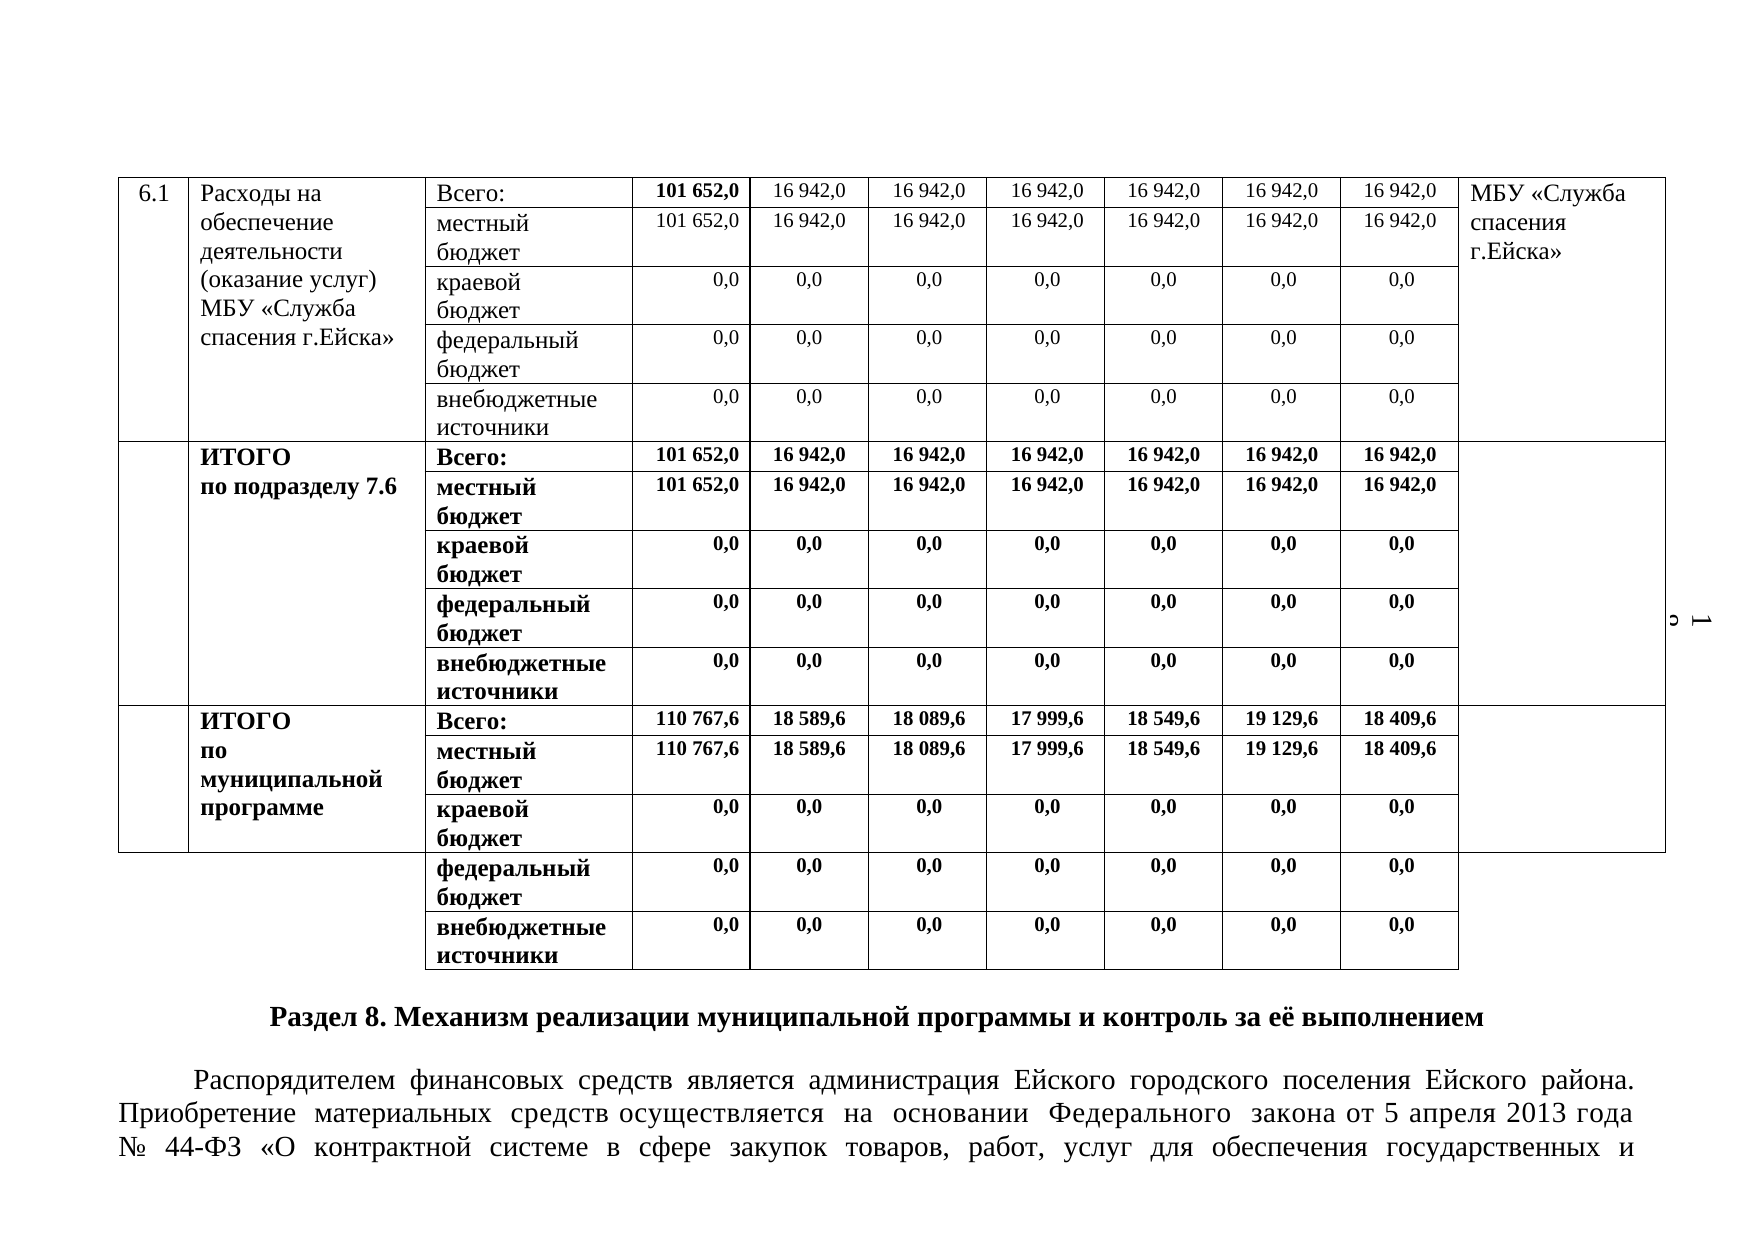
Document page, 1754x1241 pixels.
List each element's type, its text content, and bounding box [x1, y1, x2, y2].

table_cell 0,0 [987, 912, 1104, 969]
table_cell 0,0 [633, 589, 749, 647]
table_cell 101 652,0 [633, 442, 749, 471]
table_cell [1459, 706, 1665, 852]
table_cell 0,0 [633, 795, 749, 852]
table_cell 16 942,0 [751, 472, 868, 529]
table_cell 0,0 [987, 325, 1104, 383]
table_cell 101 652,0 [633, 208, 749, 266]
table_cell МБУ «Служба спасения г.Ейска» [1459, 178, 1665, 441]
table_cell 0,0 [1105, 853, 1222, 911]
table_cell 0,0 [1341, 648, 1458, 705]
table_cell 0,0 [987, 648, 1104, 705]
table_cell 0,0 [1223, 795, 1340, 852]
table_cell 0,0 [1341, 267, 1458, 324]
table_cell 16 942,0 [987, 442, 1104, 471]
table_cell 16 942,0 [1105, 178, 1222, 207]
table_cell 0,0 [869, 912, 986, 969]
table_cell краевой бюджет [426, 531, 632, 588]
table_cell 0,0 [869, 648, 986, 705]
table_cell 0,0 [751, 795, 868, 852]
table_cell внебюджетные источники [426, 648, 632, 705]
table_cell [1459, 442, 1665, 705]
table_cell 0,0 [987, 795, 1104, 852]
table_cell 0,0 [633, 325, 749, 383]
text Раздел 8. Механизм реализации муниципальной программы и контроль за её выполнением [118, 999, 1636, 1033]
table_cell 101 652,0 [633, 472, 749, 529]
table_cell 0,0 [751, 853, 868, 911]
table_cell 18 589,6 [751, 736, 868, 793]
table_cell 0,0 [751, 384, 868, 441]
table_cell федеральный бюджет [426, 589, 632, 647]
table_cell 16 942,0 [1341, 178, 1458, 207]
table_cell 0,0 [751, 531, 868, 588]
table_cell 17 999,6 [987, 736, 1104, 793]
table_cell 0,0 [633, 912, 749, 969]
table_cell 16 942,0 [869, 472, 986, 529]
table_cell 0,0 [1341, 853, 1458, 911]
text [118, 1062, 1636, 1163]
table_cell Всего: [426, 706, 632, 735]
table_cell 17 999,6 [987, 706, 1104, 735]
table_cell 16 942,0 [1105, 442, 1222, 471]
table_cell 19 129,6 [1223, 736, 1340, 793]
table_cell 0,0 [1223, 648, 1340, 705]
table_cell 16 942,0 [1223, 208, 1340, 266]
table_cell 16 942,0 [751, 208, 868, 266]
table_cell федеральный бюджет [426, 325, 632, 383]
table_cell 0,0 [633, 853, 749, 911]
table_cell 18 589,6 [751, 706, 868, 735]
table_cell 16 942,0 [869, 208, 986, 266]
table_cell 0,0 [751, 648, 868, 705]
table_cell 16 942,0 [1223, 472, 1340, 529]
table_cell 0,0 [633, 267, 749, 324]
table_cell 0,0 [1105, 384, 1222, 441]
table_cell 0,0 [987, 267, 1104, 324]
table_cell 16 942,0 [1341, 442, 1458, 471]
table_cell 0,0 [869, 325, 986, 383]
table_cell 0,0 [1341, 531, 1458, 588]
table_cell 110 767,6 [633, 706, 749, 735]
table_cell 16 942,0 [751, 442, 868, 471]
table_cell Всего: [426, 178, 632, 207]
table_cell внебюджетные источники [426, 384, 632, 441]
table_cell 16 942,0 [869, 178, 986, 207]
table_cell Всего: [426, 442, 632, 471]
table_cell 0,0 [1223, 384, 1340, 441]
table_cell 16 942,0 [1105, 208, 1222, 266]
table_cell 0,0 [1223, 325, 1340, 383]
table_cell 18 089,6 [869, 736, 986, 793]
table_cell 0,0 [869, 384, 986, 441]
table_cell краевой бюджет [426, 795, 632, 852]
table_cell ИТОГО по муниципальной программе [189, 706, 425, 852]
table_cell 0,0 [1223, 589, 1340, 647]
table_cell 0,0 [1105, 589, 1222, 647]
table_cell 16 942,0 [869, 442, 986, 471]
table_cell 16 942,0 [987, 472, 1104, 529]
table_cell 16 942,0 [1223, 178, 1340, 207]
table_cell 0,0 [633, 648, 749, 705]
table_cell 0,0 [869, 531, 986, 588]
table_cell 0,0 [987, 589, 1104, 647]
table_cell 101 652,0 [633, 178, 749, 207]
table_cell 19 129,6 [1223, 706, 1340, 735]
table_cell 0,0 [1105, 795, 1222, 852]
table_cell 0,0 [1341, 325, 1458, 383]
table_cell 0,0 [869, 853, 986, 911]
table_cell 18 409,6 [1341, 736, 1458, 793]
table_cell 6.1 [119, 178, 188, 441]
table_cell 16 942,0 [751, 178, 868, 207]
table_cell 0,0 [751, 589, 868, 647]
table_cell местный бюджет [426, 208, 632, 266]
table_cell 16 942,0 [987, 208, 1104, 266]
table_cell 0,0 [869, 795, 986, 852]
table_cell 0,0 [1105, 912, 1222, 969]
table_cell 0,0 [751, 912, 868, 969]
table_cell 110 767,6 [633, 736, 749, 793]
table_cell федеральный бюджет [426, 853, 632, 911]
table_cell 0,0 [633, 384, 749, 441]
table_cell [119, 442, 188, 705]
table_cell 0,0 [987, 384, 1104, 441]
table_cell 0,0 [1223, 267, 1340, 324]
table_cell 16 942,0 [1223, 442, 1340, 471]
table_cell 18 549,6 [1105, 736, 1222, 793]
table_cell 0,0 [1223, 912, 1340, 969]
table_cell 0,0 [751, 325, 868, 383]
table_cell местный бюджет [426, 472, 632, 529]
table_cell внебюджетные источники [426, 912, 632, 969]
table_cell 0,0 [1223, 531, 1340, 588]
table_cell 0,0 [1105, 267, 1222, 324]
table_cell 0,0 [1341, 589, 1458, 647]
table_cell ИТОГО по подразделу 7.6 [189, 442, 425, 705]
table_cell 0,0 [1105, 648, 1222, 705]
table_cell Расходы на обеспечение деятельности (оказание услуг) МБУ «Служба спасения г.Ейска» [189, 178, 425, 441]
table_cell [119, 706, 188, 852]
table_cell 0,0 [751, 267, 868, 324]
table_cell 0,0 [987, 853, 1104, 911]
table_cell 18 549,6 [1105, 706, 1222, 735]
table_cell 0,0 [1105, 325, 1222, 383]
table_cell 16 942,0 [1341, 472, 1458, 529]
table_cell 0,0 [1223, 853, 1340, 911]
table_cell 16 942,0 [1341, 208, 1458, 266]
table_cell 0,0 [869, 267, 986, 324]
table_cell 0,0 [1341, 795, 1458, 852]
table_cell 16 942,0 [987, 178, 1104, 207]
table_cell 0,0 [869, 589, 986, 647]
table_cell 0,0 [987, 531, 1104, 588]
table_cell местный бюджет [426, 736, 632, 793]
table_cell 0,0 [1341, 384, 1458, 441]
table_cell краевой бюджет [426, 267, 632, 324]
table_cell 18 409,6 [1341, 706, 1458, 735]
table_cell 0,0 [1105, 531, 1222, 588]
table_cell 0,0 [1341, 912, 1458, 969]
table_cell 0,0 [633, 531, 749, 588]
table_cell 18 089,6 [869, 706, 986, 735]
table_cell 16 942,0 [1105, 472, 1222, 529]
